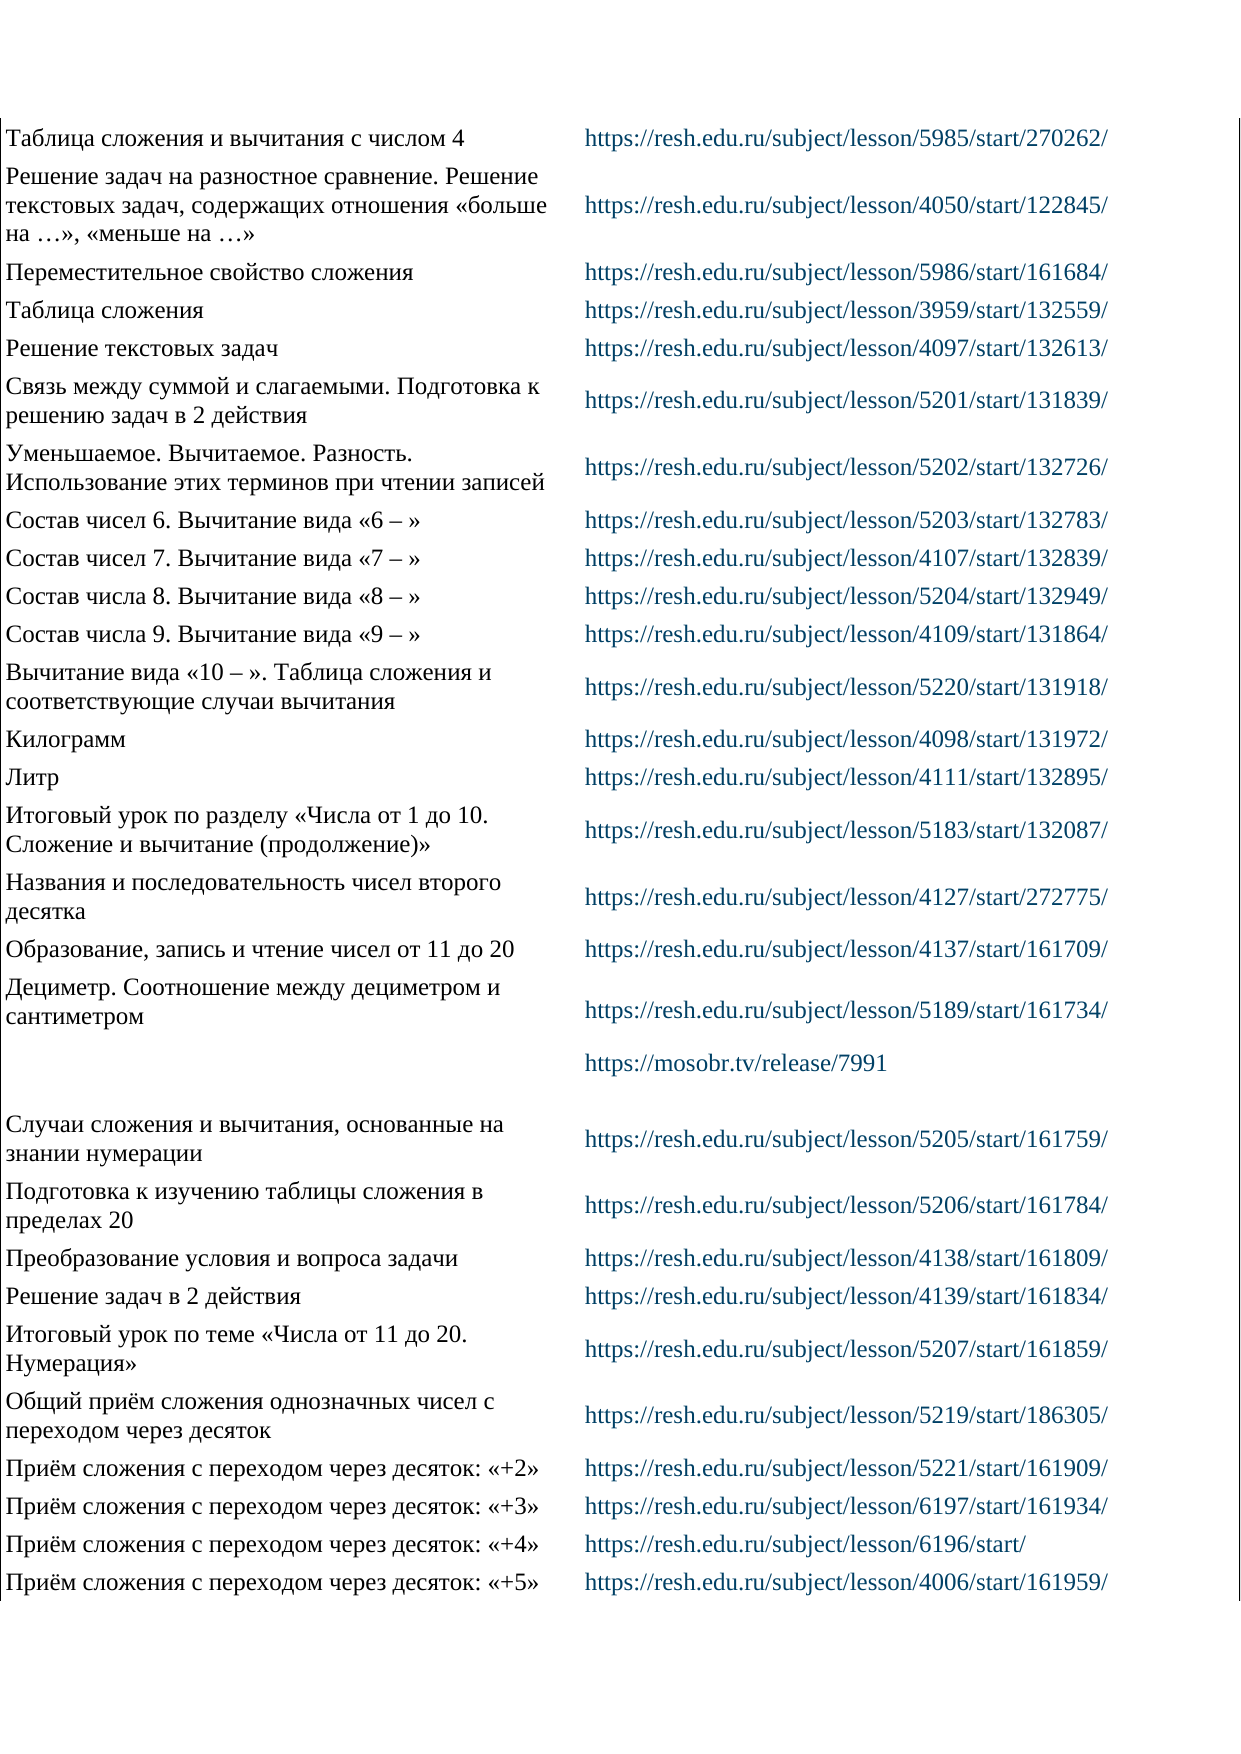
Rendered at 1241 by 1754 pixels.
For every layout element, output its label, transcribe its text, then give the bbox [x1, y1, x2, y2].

table_cell Состав чисел 7. Вычитание вида «7 – » [1, 538, 580, 576]
table_cell https://resh.edu.ru/subject/lesson/5207/start/161859/ [580, 1315, 1239, 1382]
table_cell Вычитание вида «10 – ». Таблица сложения и соответствующие случаи вычитания [1, 653, 580, 719]
table_cell https://resh.edu.ru/subject/lesson/4111/start/132895/ [580, 758, 1239, 796]
table_cell https://resh.edu.ru/subject/lesson/5183/start/132087/ [580, 796, 1239, 862]
table_cell https://resh.edu.ru/subject/lesson/5985/start/270262/ [580, 118, 1239, 156]
table_cell Преобразование условия и вопроса задачи [1, 1239, 580, 1277]
table_cell https://resh.edu.ru/subject/lesson/4127/start/272775/ [580, 863, 1239, 929]
table_cell Приём сложения с переходом через десяток: «+3» [1, 1487, 580, 1525]
table_cell Подготовка к изучению таблицы сложения в пределах 20 [1, 1172, 580, 1238]
table_cell https://resh.edu.ru/subject/lesson/6197/start/161934/ [580, 1487, 1239, 1525]
table_cell Дециметр. Соотношение между дециметром и сантиметром [1, 968, 580, 1105]
table_cell https://resh.edu.ru/subject/lesson/4137/start/161709/ [580, 929, 1239, 967]
table_cell https://resh.edu.ru/subject/lesson/4138/start/161809/ [580, 1239, 1239, 1277]
table_cell https://resh.edu.ru/subject/lesson/4098/start/131972/ [580, 719, 1239, 757]
table_cell https://resh.edu.ru/subject/lesson/5220/start/131918/ [580, 653, 1239, 719]
table_cell https://resh.edu.ru/subject/lesson/5201/start/131839/ [580, 366, 1239, 433]
table_cell https://resh.edu.ru/subject/lesson/5205/start/161759/ [580, 1105, 1239, 1172]
table_cell Переместительное свойство сложения [1, 252, 580, 290]
table_cell Приём сложения с переходом через десяток: «+4» [1, 1525, 580, 1563]
table_cell https://resh.edu.ru/subject/lesson/3959/start/132559/ [580, 290, 1239, 328]
table_cell Образование, запись и чтение чисел от 11 до 20 [1, 929, 580, 967]
table_cell Решение задач в 2 действия [1, 1277, 580, 1315]
table_cell https://resh.edu.ru/subject/lesson/5221/start/161909/ [580, 1449, 1239, 1487]
table_cell https://resh.edu.ru/subject/lesson/4139/start/161834/ [580, 1277, 1239, 1315]
table_cell Связь между суммой и слагаемыми. Подготовка к решению задач в 2 действия [1, 366, 580, 433]
table_cell https://resh.edu.ru/subject/lesson/5986/start/161684/ [580, 252, 1239, 290]
table_cell https://resh.edu.ru/subject/lesson/4107/start/132839/ [580, 538, 1239, 576]
table_cell Итоговый урок по теме «Числа от 11 до 20. Нумерация» [1, 1315, 580, 1382]
table_cell Состав чисел 6. Вычитание вида «6 – » [1, 500, 580, 538]
table_cell Килограмм [1, 719, 580, 757]
table_cell Состав числа 8. Вычитание вида «8 – » [1, 576, 580, 614]
table_cell Литр [1, 758, 580, 796]
table_cell https://resh.edu.ru/subject/lesson/5202/start/132726/ [580, 433, 1239, 500]
table_cell Таблица сложения [1, 290, 580, 328]
table_cell Решение текстовых задач [1, 328, 580, 366]
table_cell Уменьшаемое. Вычитаемое. Разность. Использование этих терминов при чтении записей [1, 433, 580, 500]
table_cell https://resh.edu.ru/subject/lesson/5219/start/186305/ [580, 1382, 1239, 1448]
table_cell https://resh.edu.ru/subject/lesson/4050/start/122845/ [580, 156, 1239, 252]
table_cell https://resh.edu.ru/subject/lesson/5189/start/161734/ https://mosobr.tv/release/7991 [580, 968, 1239, 1105]
table_cell https://resh.edu.ru/subject/lesson/5206/start/161784/ [580, 1172, 1239, 1238]
table_cell Решение задач на разностное сравнение. Решение текстовых задач, содержащих отношения «больше на …», «меньше на …» [1, 156, 580, 252]
table_cell Случаи сложения и вычитания, основанные на знании нумерации [1, 1105, 580, 1172]
table_cell Таблица сложения и вычитания с числом 4 [1, 118, 580, 156]
table_cell Итоговый урок по разделу «Числа от 1 до 10. Сложение и вычитание (продолжение)» [1, 796, 580, 862]
table_cell Приём сложения с переходом через десяток: «+5» [1, 1563, 580, 1601]
table_cell Состав числа 9. Вычитание вида «9 – » [1, 614, 580, 652]
table_cell https://resh.edu.ru/subject/lesson/5204/start/132949/ [580, 576, 1239, 614]
table_cell https://resh.edu.ru/subject/lesson/4006/start/161959/ [580, 1563, 1239, 1601]
table_cell Названия и последовательность чисел второго десятка [1, 863, 580, 929]
table_cell Приём сложения с переходом через десяток: «+2» [1, 1449, 580, 1487]
table_cell https://resh.edu.ru/subject/lesson/5203/start/132783/ [580, 500, 1239, 538]
table_cell https://resh.edu.ru/subject/lesson/6196/start/ [580, 1525, 1239, 1563]
table_cell Общий приём сложения однозначных чисел с переходом через десяток [1, 1382, 580, 1448]
table_cell https://resh.edu.ru/subject/lesson/4109/start/131864/ [580, 614, 1239, 652]
table_cell https://resh.edu.ru/subject/lesson/4097/start/132613/ [580, 328, 1239, 366]
